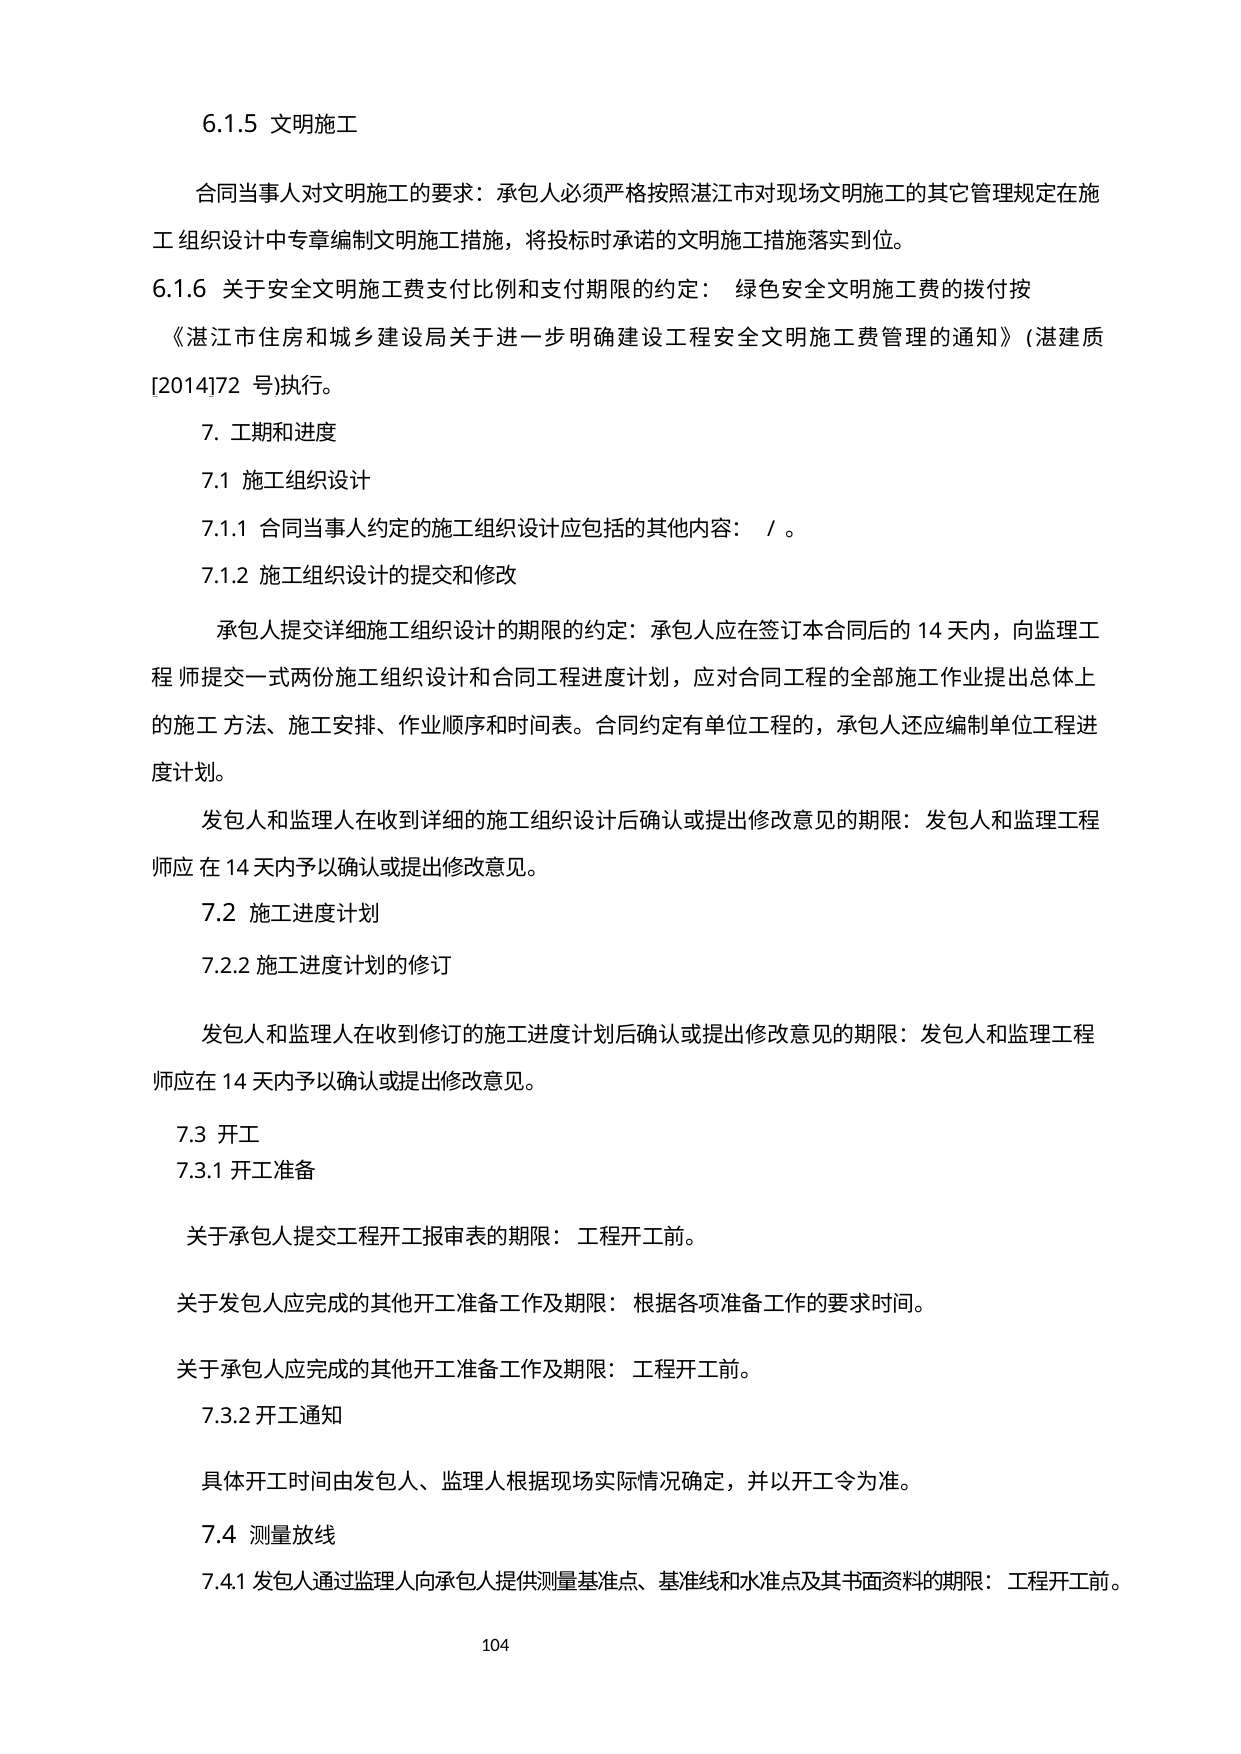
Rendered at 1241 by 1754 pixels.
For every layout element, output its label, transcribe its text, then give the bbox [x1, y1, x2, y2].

text 发包人和监理人在收到修订的施工进度计划后确认或提出修改意见的期限：发包人和监理工程师应在14 天内予以确认或提出修改意见。 [152, 1017, 1095, 1096]
text 7.3.2开工通知 [201, 1400, 1111, 1429]
text 关于承包人提交工程开工报审表的期限： 工程开工前。 [187, 1222, 1111, 1250]
text 承包人提交详细施工组织设计的期限的约定：承包人应在签订本合同后的 14 天内，向监理工程 师提交一式两份施工组织设计和合同工程进度计划，应对合同工程的全部施工作业提出总体上的施工 方法、施工安排、作业顺序和时间表。合同约定有单位工程的，承包人还应编制单位工程进度计划。 [151, 613, 1100, 787]
text 关于承包人应完成的其他开工准备工作及期限： 工程开工前。 [176, 1354, 1111, 1383]
text 7.1 施工组织设计 [151, 463, 1101, 495]
text 7.2.2 施工进度计划的修订 [201, 950, 1111, 979]
text 7.3 开工 [176, 1119, 1111, 1148]
text 6.1.5 文明施工 [202, 108, 1111, 138]
text 7.4 测量放线 [201, 1520, 1111, 1549]
text 7.1.2 施工组织设计的提交和修改 [151, 558, 1101, 590]
text 6.1.6 关于安全文明施工费支付比例和支付期限的约定： 绿色安全文明施工费的拨付按 《湛江市住房和城乡建设局关于进一步明确建设工程安全文明施工费管理的通知》(湛建质[2014]72 号)执行。 [151, 270, 1105, 399]
text 7.4.1发包人通过监理人向承包人提供测量基准点、基准线和水准点及其书面资料的期限：工程开工前。 [201, 1566, 1111, 1619]
text 7.3.1 开工准备 [176, 1155, 1111, 1184]
text 关于发包人应完成的其他开工准备工作及期限： 根据各项准备工作的要求时间。 [176, 1288, 1111, 1317]
text 合同当事人对文明施工的要求：承包人必须严格按照湛江市对现场文明施工的其它管理规定在施工 组织设计中专章编制文明施工措施，将投标时承诺的文明施工措施落实到位。 [152, 176, 1101, 254]
text 发包人和监理人在收到详细的施工组织设计后确认或提出修改意见的期限：发包人和监理工程师应 在 14 天内予以确认或提出修改意见。 [151, 803, 1101, 882]
text 7.1.1 合同当事人约定的施工组织设计应包括的其他内容： / 。 [151, 511, 1101, 542]
text 7.2 施工进度计划 [201, 898, 1111, 928]
text 具体开工时间由发包人、监理人根据现场实际情况确定，并以开工令为准。 [201, 1467, 1111, 1496]
text 7. 工期和进度 [151, 415, 1101, 447]
